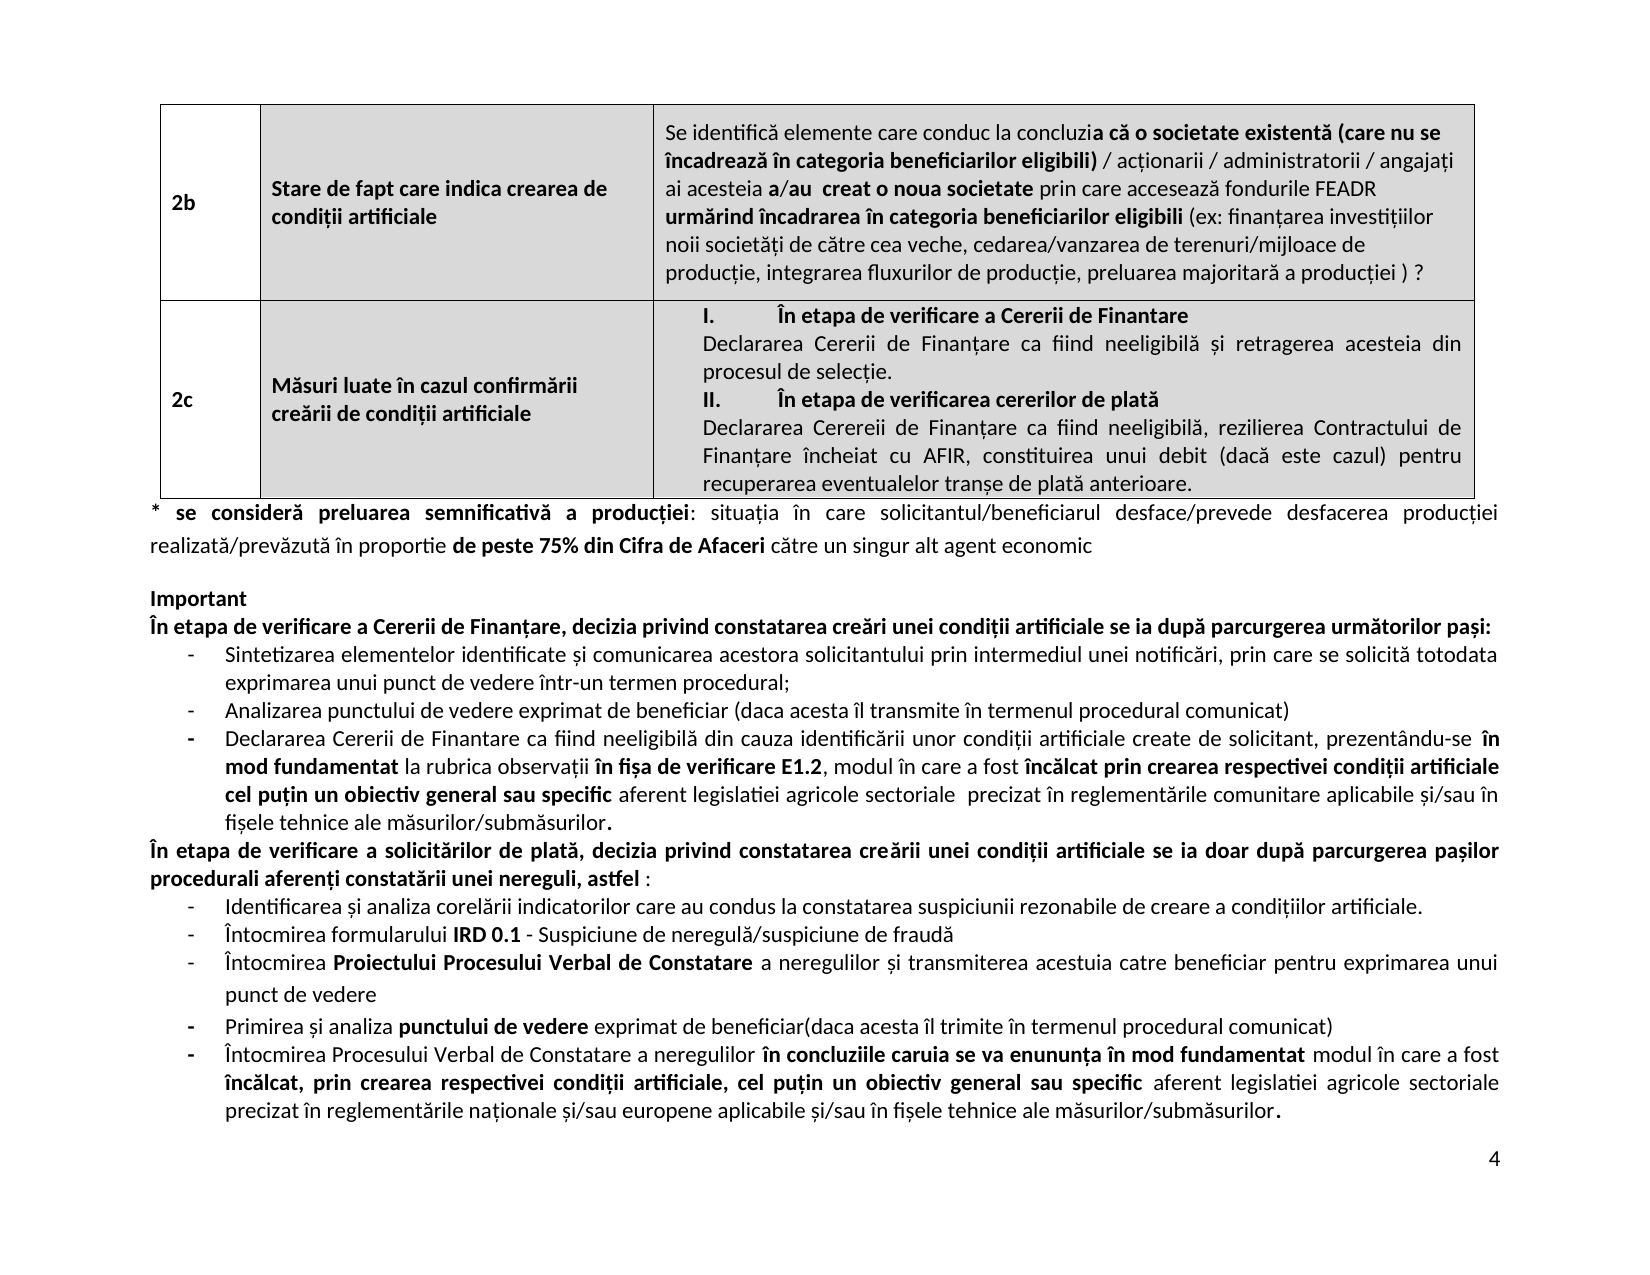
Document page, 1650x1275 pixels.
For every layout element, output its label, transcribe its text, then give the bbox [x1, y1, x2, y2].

list Identificarea și analiza corelării indicatorilor care au condus la constatarea suspiciunii rezonabile de creare a condițiilor artificiale. [187, 892, 1500, 920]
list Declararea Cererii de Finantare ca fiind neeligibilă din cauza identificării unor condiții artificiale create de solicitant, prezentându-se în mod fundamentat la rubrica observații în fișa de verificare E1.2, modul în care a fost încălcat prin crearea respectivei condiții artificiale cel puțin un obiectiv general sau specific aferent legislatiei agricole sectoriale precizat în reglementările comunitare aplicabile și/sau în fișele tehnice ale măsurilor/submăsurilor. [187, 724, 1500, 836]
list Întocmirea Proiectului Procesului Verbal de Constatare a neregulilor și transmiterea acestuia catre beneficiar pentru exprimarea unui punct de vedere [187, 948, 1500, 1008]
table_cell Se identifică elemente care conduc la concluzia că o societate existentă (care nu se încadrează în categoria beneficiarilor eligibili) / acționarii / administratorii / angajați ai acesteia a/au creat o noua societate prin care accesează fondurile FEADR urmărind încadrarea în categoria beneficiarilor eligibili (ex: finanțarea investițiilor noii societăți de către cea veche, cedarea/vanzarea de terenuri/mijloace de producție, integrarea fluxurilor de producție, preluarea majoritară a producției ) ? [654, 105, 1474, 300]
text În etapa de verificare a solicitărilor de plată, decizia privind constatarea creării unei condiții artificiale se ia doar după parcurgerea pașilor procedurali aferenți constatării unei nereguli, astfel : [150, 836, 1500, 892]
list Analizarea punctului de vedere exprimat de beneficiar (daca acesta îl transmite în termenul procedural comunicat) [187, 696, 1500, 724]
list Întocmirea Procesului Verbal de Constatare a neregulilor în concluziile caruia se va enununța în mod fundamentat modul în care a fost încălcat, prin crearea respectivei condiții artificiale, cel puțin un obiectiv general sau specific aferent legislatiei agricole sectoriale precizat în reglementările naţionale şi/sau europene aplicabile și/sau în fișele tehnice ale măsurilor/submăsurilor. [187, 1040, 1500, 1124]
text Important [150, 584, 1500, 612]
list Întocmirea formularului IRD 0.1 - Suspiciune de neregulă/suspiciune de fraudă [187, 920, 1500, 948]
table_cell 2b [161, 105, 260, 300]
list Sintetizarea elementelor identificate și comunicarea acestora solicitantului prin intermediul unei notificări, prin care se solicită totodata exprimarea unui punct de vedere într-un termen procedural; [187, 640, 1500, 696]
table_cell Stare de fapt care indica crearea de condiții artificiale [261, 105, 653, 300]
table_cell 2c [161, 301, 260, 497]
table_cell În etapa de verificare a Cererii de Finantare Declararea Cererii de Finanțare ca fiind neeligibilă și retragerea acesteia din procesul de selecție. În etapa de verificarea cererilor de plată Declararea Cerereii de Finanțare ca fiind neeligibilă, rezilierea Contractului de Finanțare încheiat cu AFIR, constituirea unui debit (dacă este cazul) pentru recuperarea eventualelor tranșe de plată anterioare. [654, 301, 1474, 497]
table_cell Măsuri luate în cazul confirmării creării de condiții artificiale [261, 301, 653, 497]
text În etapa de verificare a Cererii de Finanțare, decizia privind constatarea creări unei condiții artificiale se ia după parcurgerea următorilor pași: [150, 612, 1500, 640]
list Primirea și analiza punctului de vedere exprimat de beneficiar(daca acesta îl trimite în termenul procedural comunicat) [187, 1012, 1500, 1040]
text * se consideră preluarea semnificativă a producției: situația în care solicitantul/beneficiarul desface/prevede desfacerea producției realizată/prevăzută în proportie de peste 75% din Cifra de Afaceri către un singur alt agent economic [150, 498, 1500, 559]
